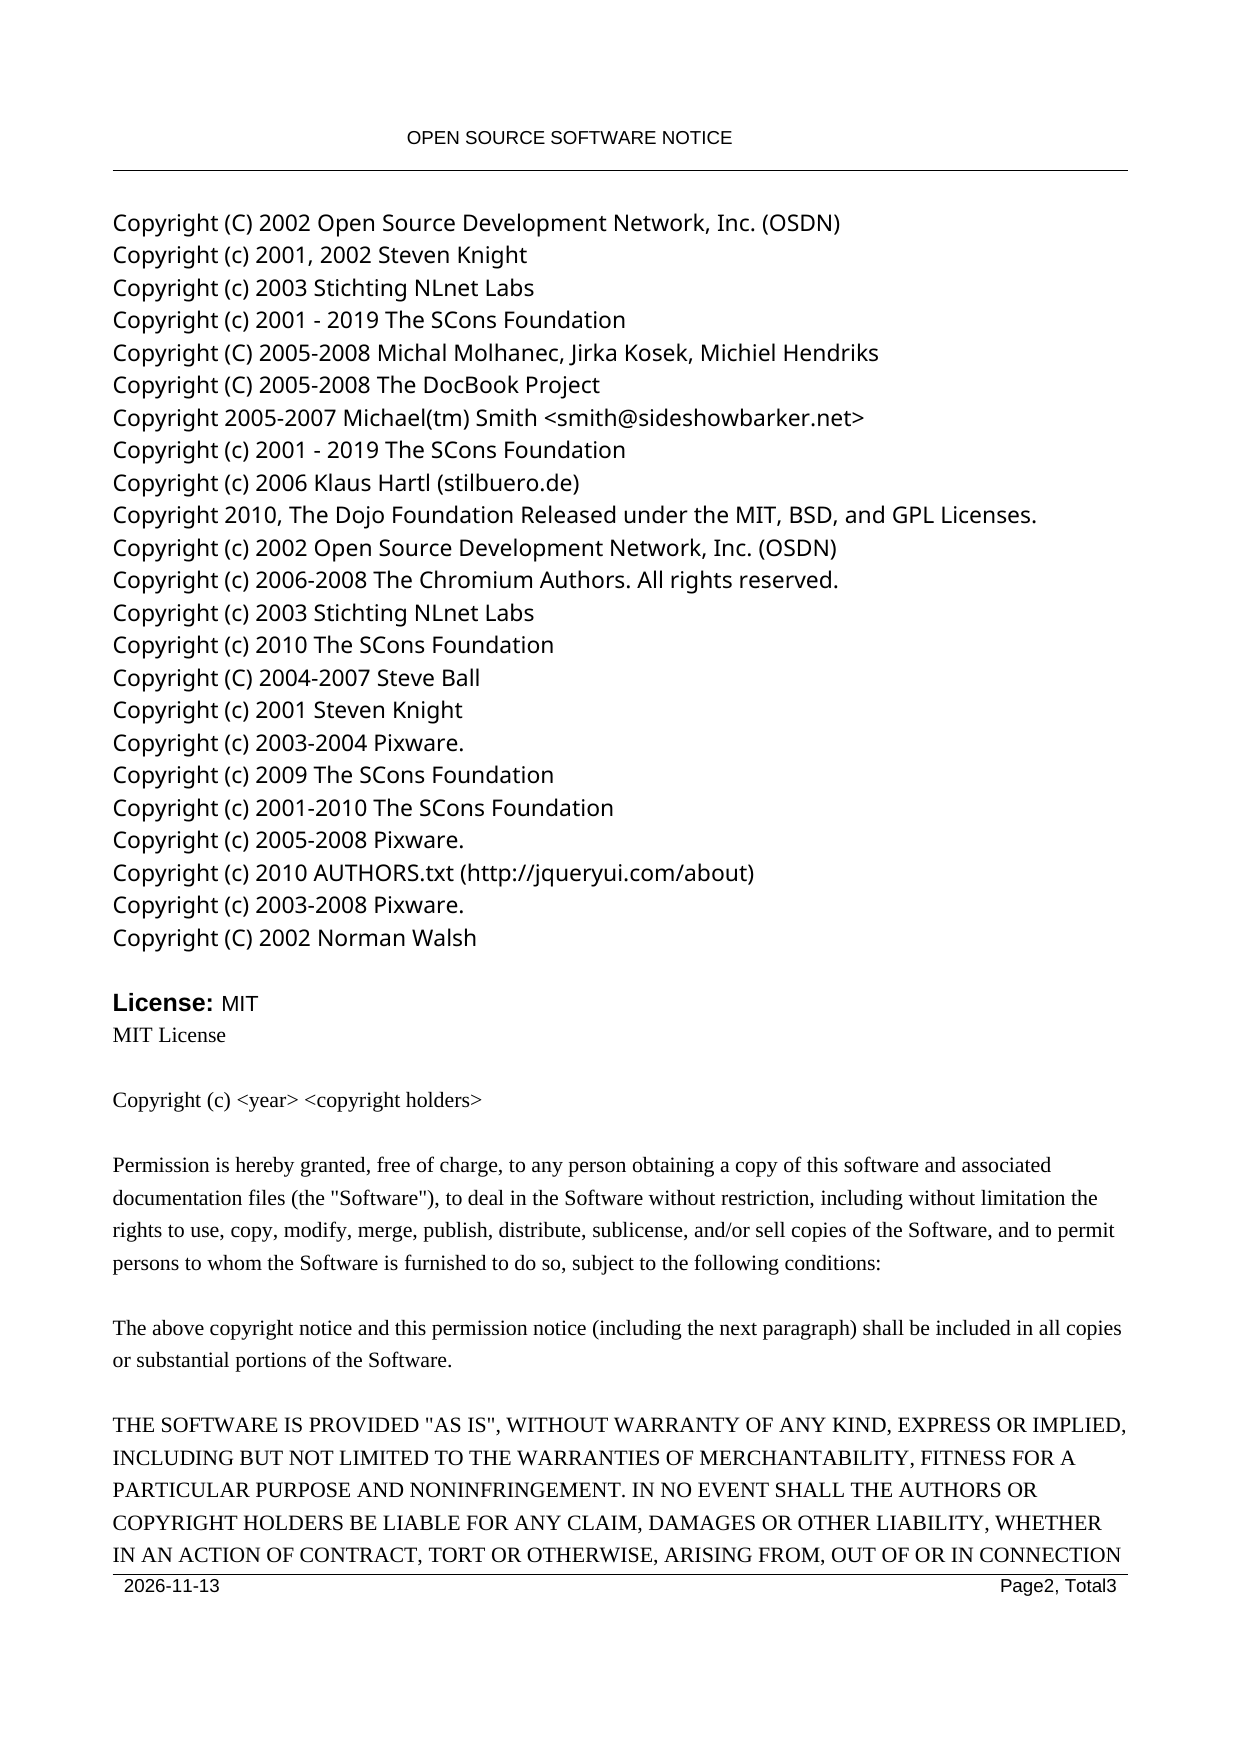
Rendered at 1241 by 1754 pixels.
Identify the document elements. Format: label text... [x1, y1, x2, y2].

text License: MIT [112, 986, 1128, 1019]
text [112, 206, 1128, 986]
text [112, 1019, 1128, 1571]
